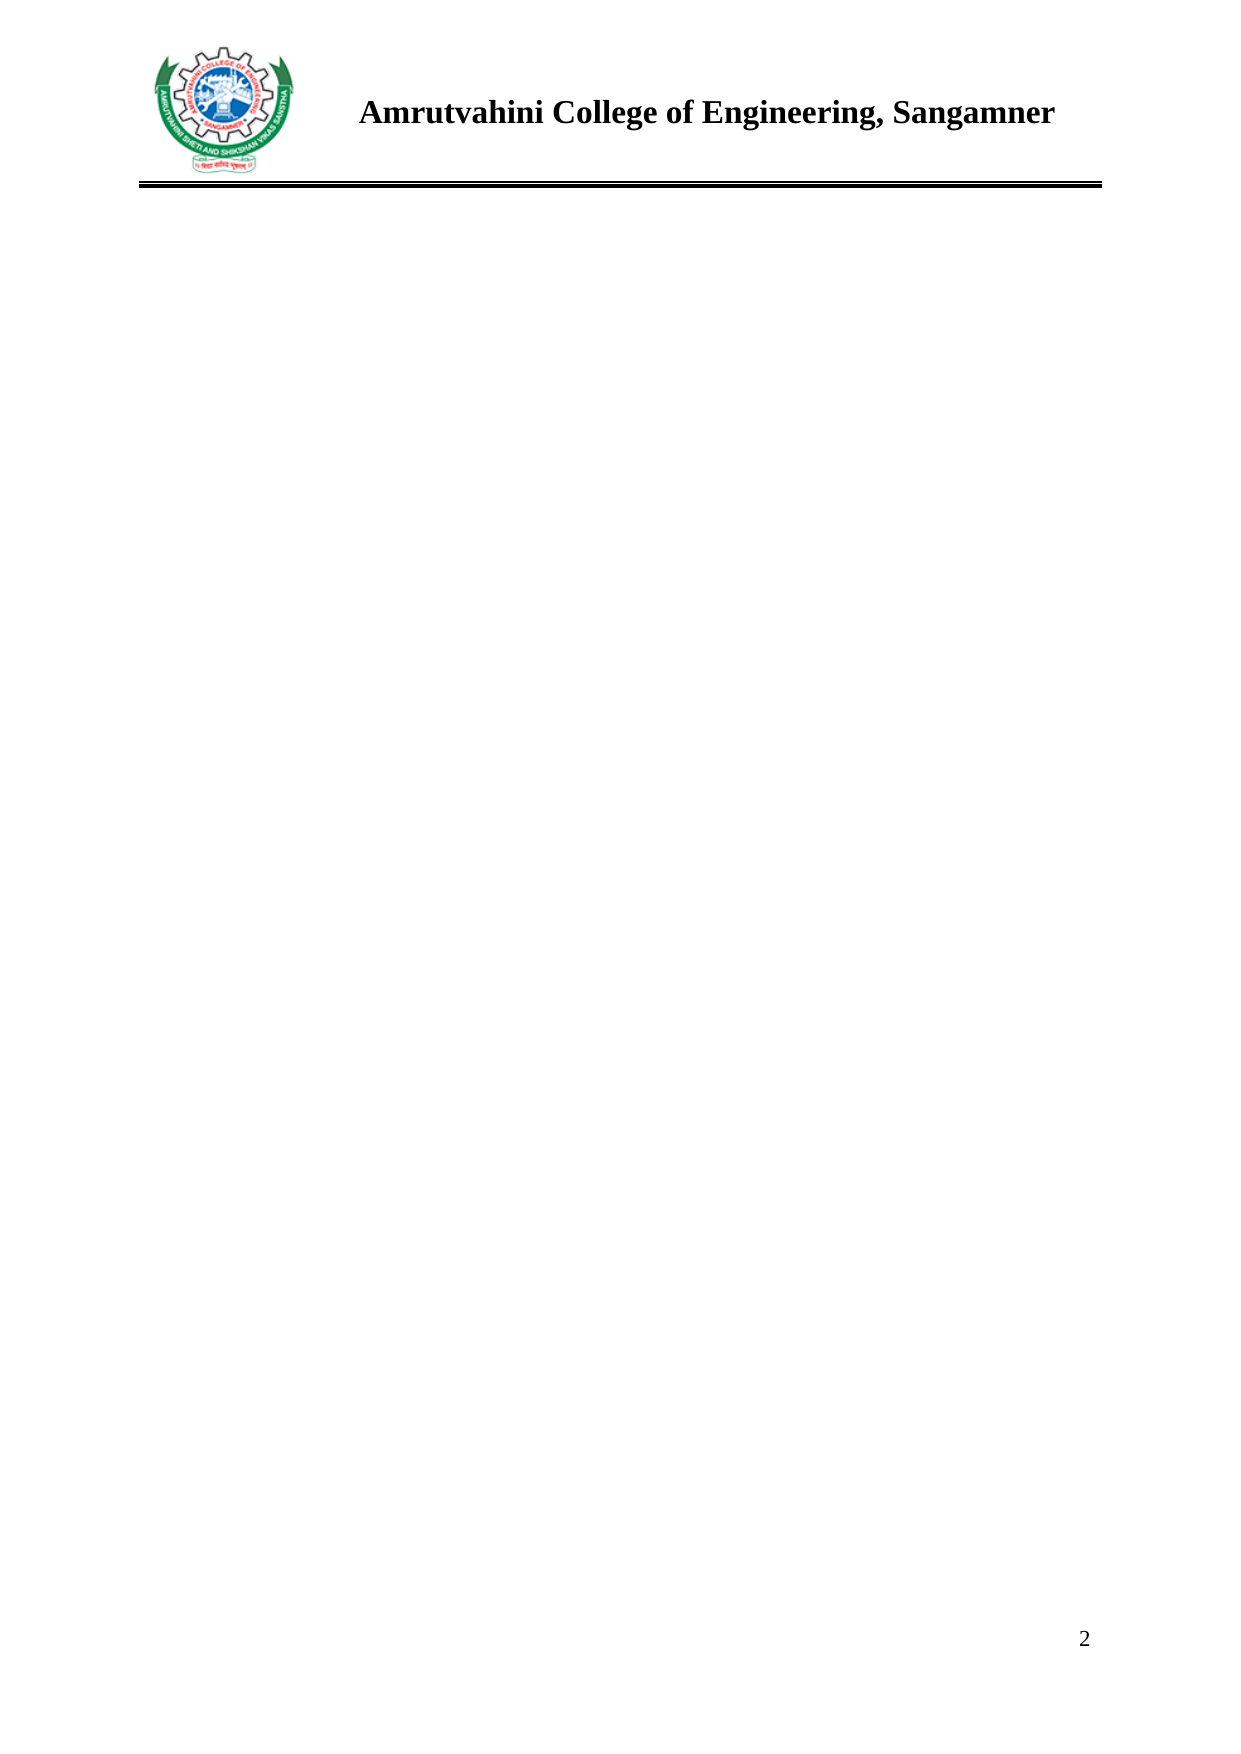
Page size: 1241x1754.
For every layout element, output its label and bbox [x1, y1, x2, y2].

picture [150, 41, 300, 177]
